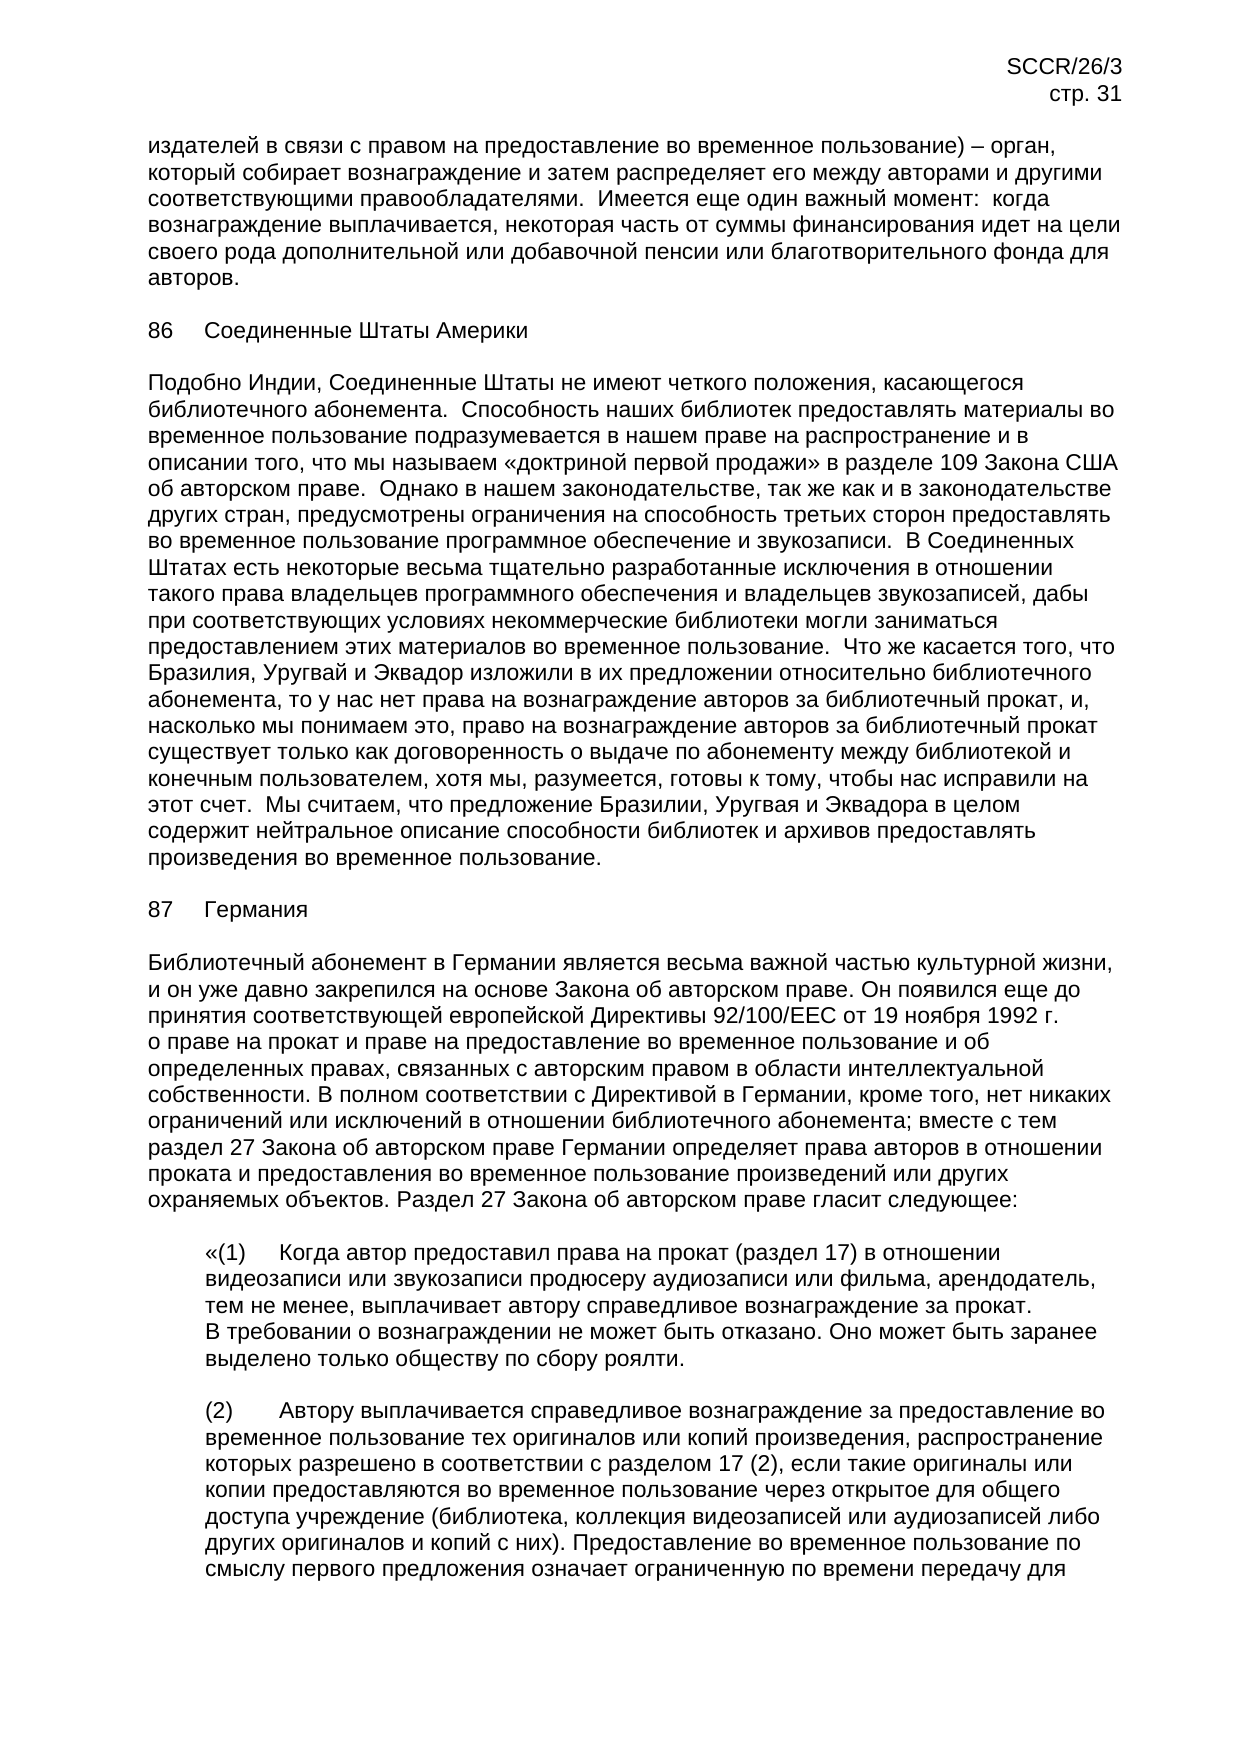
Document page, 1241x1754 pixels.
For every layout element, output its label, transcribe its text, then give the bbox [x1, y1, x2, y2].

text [148, 132, 1127, 290]
text Подобно Индии, Соединенные Штаты не имеют четкого положения, касающегося библиотечного абонемента. Способность наших библиотек предоставлять материалы во временное пользование подразумевается в нашем праве на распространение и в описании того, что мы называем «доктриной первой продажи» в разделе 109 Закона США об авторском праве. Однако в нашем законодательстве, так же как и в законодательстве других стран, предусмотрены ограничения на способность третьих сторон предоставлять во временное пользование программное обеспечение и звукозаписи. В Соединенных Штатах есть некоторые весьма тщательно разработанные исключения в отношении такого права владельцев программного обеспечения и владельцев звукозаписей, дабы при соответствующих условиях некоммерческие библиотеки могли заниматься предоставлением этих материалов во временное пользование. Что же касается того, что Бразилия, Уругвай и Эквадор изложили в их предложении относительно библиотечного абонемента, то у нас нет права на вознаграждение авторов за библиотечный прокат, и, насколько мы понимаем это, право на вознаграждение авторов за библиотечный прокат существует только как договоренность о выдаче по абонементу между библиотекой и конечным пользователем, хотя мы, разумеется, готовы к тому, чтобы нас исправили на этот счет. Мы считаем, что предложение Бразилии, Уругвая и Эквадора в целом содержит нейтральное описание способности библиотек и архивов предоставлять произведения во временное пользование. [148, 369, 1127, 870]
text Библиотечный абонемент в Германии является весьма важной частью культурной жизни, и он уже давно закрепился на основе Закона об авторском праве. Он появился еще до принятия соответствующей европейской Директивы 92/100/EEC от 19 ноября 1992 г. о праве на прокат и праве на предоставление во временное пользование и об определенных правах, связанных с авторским правом в области интеллектуальной собственности. В полном соответствии с Директивой в Германии, кроме того, нет никаких ограничений или исключений в отношении библиотечного абонемента; вместе с тем раздел 27 Закона об авторском праве Германии определяет права авторов в отношении проката и предоставления во временное пользование произведений или других охраняемых объектов. Раздел 27 Закона об авторском праве гласит следующее: [148, 949, 1122, 1213]
text «(1) Когда автор предоставил права на прокат (раздел 17) в отношении видеозаписи или звукозаписи продюсеру аудиозаписи или фильма, арендодатель, тем не менее, выплачивает автору справедливое вознаграждение за прокат. В требовании о вознаграждении не может быть отказано. Оно может быть заранее выделено только обществу по сбору роялти. [205, 1239, 1122, 1371]
text Соединенные Штаты Америки [148, 317, 1127, 343]
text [205, 1397, 1122, 1582]
text Германия [148, 896, 1127, 923]
